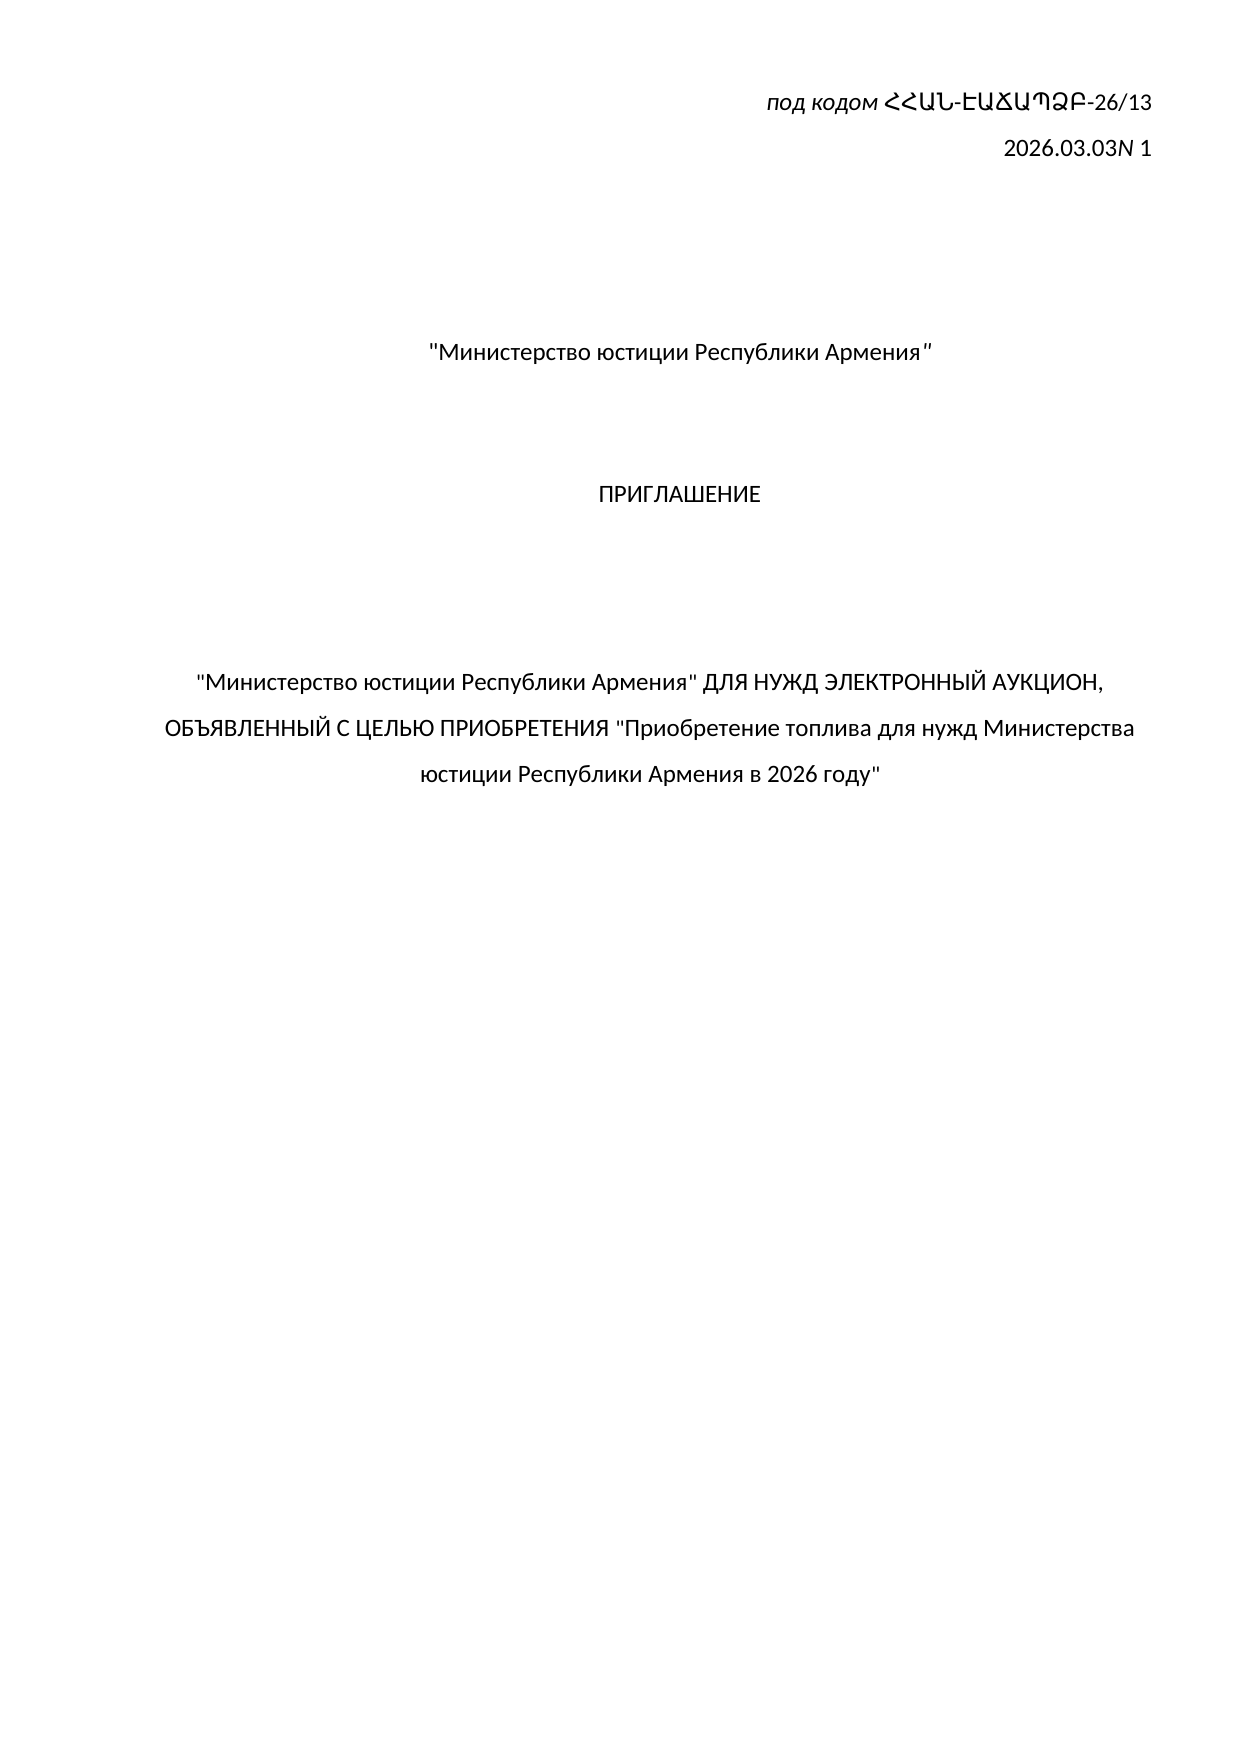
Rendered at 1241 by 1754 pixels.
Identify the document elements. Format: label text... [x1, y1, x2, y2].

text ОБЪЯВЛЕННЫЙ С ЦЕЛЬЮ ПРИОБРЕТЕНИЯ "Приобретение топлива для нужд Министерства юстиции Республики Армения в 2026 году" [148, 712, 1152, 788]
text "Министерство юстиции Республики Армения" ДЛЯ НУЖД ЭЛЕКТРОННЫЙ АУКЦИОН, [148, 666, 1152, 697]
text "Министерство юстиции Республики Армения" [148, 336, 1152, 367]
text ПРИГЛАШЕНИЕ [148, 478, 1152, 508]
text под кодом ՀՀԱՆ-ԷԱՃԱՊՁԲ-26/13 2026.03.03 N 1 [148, 86, 1152, 163]
